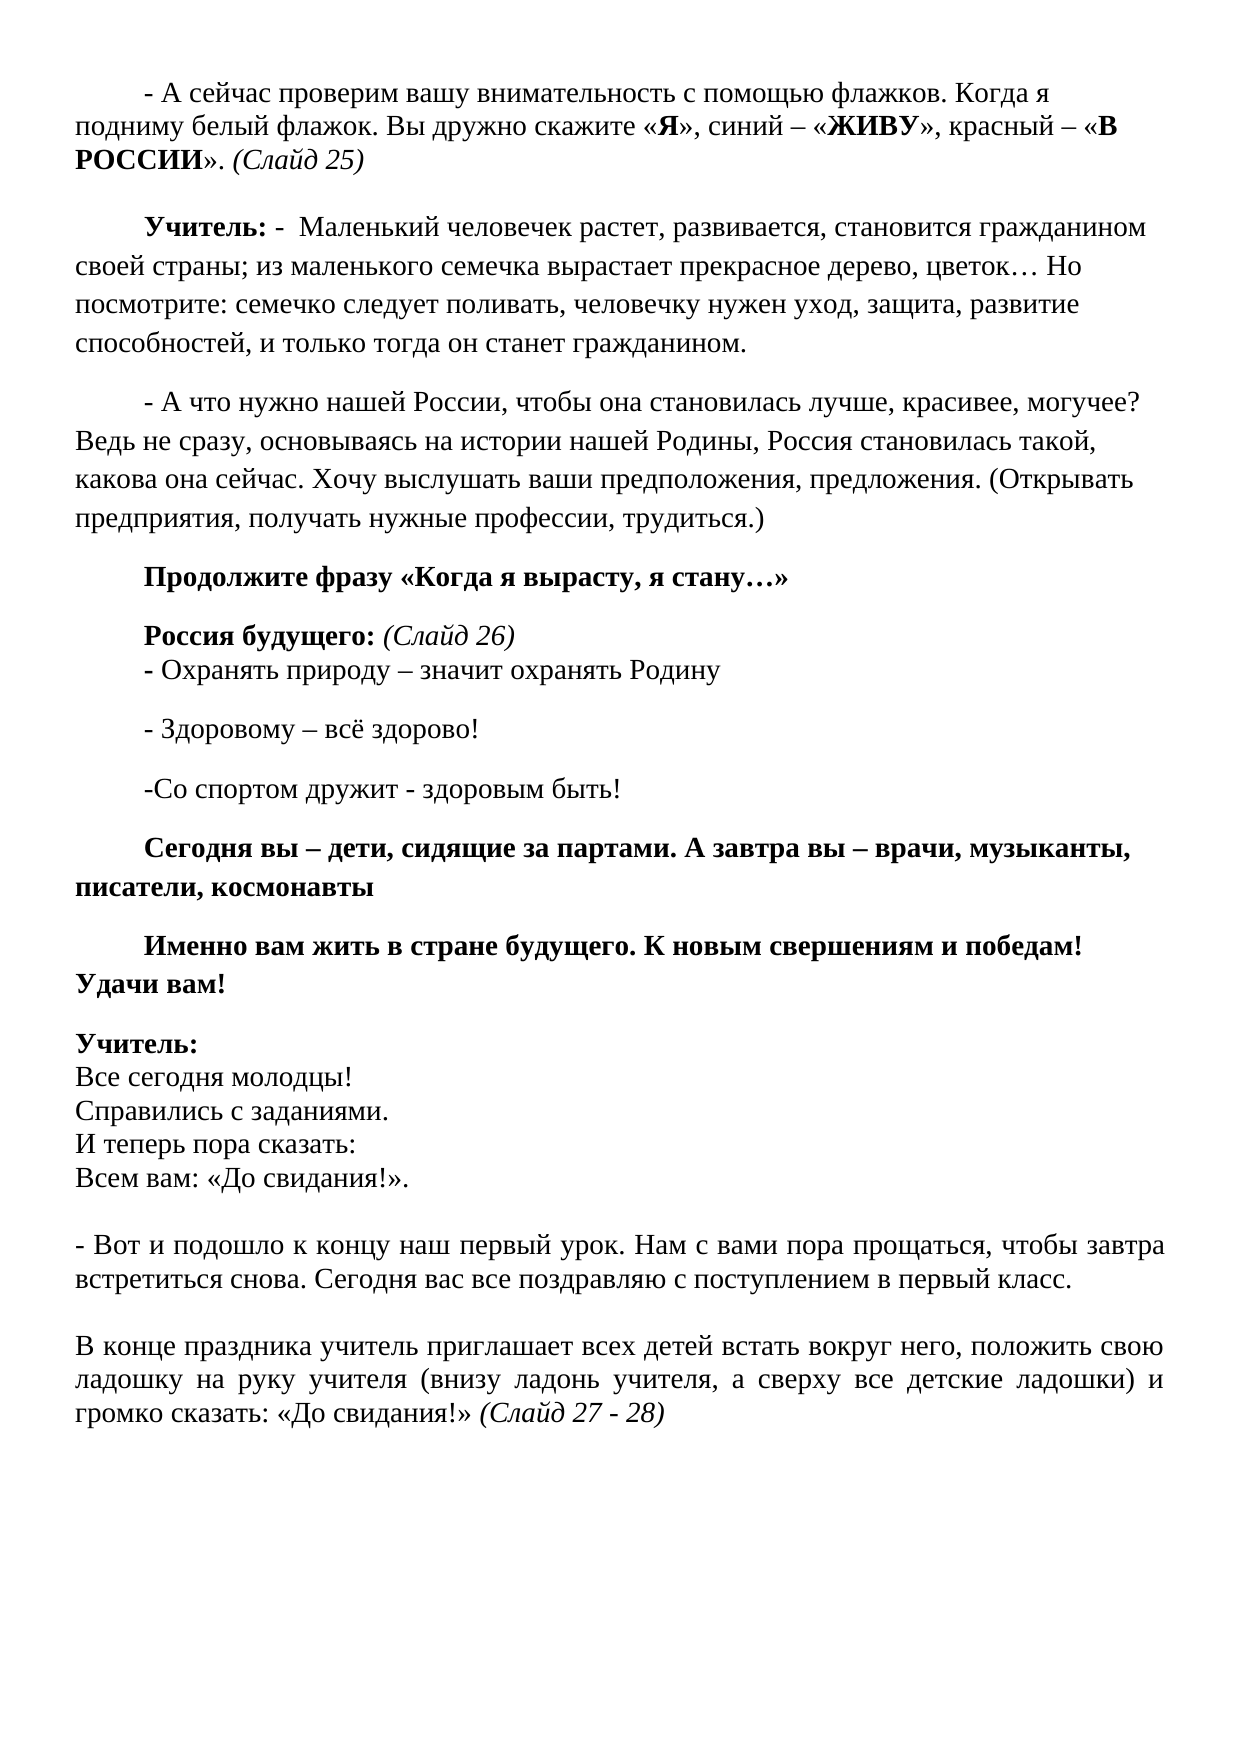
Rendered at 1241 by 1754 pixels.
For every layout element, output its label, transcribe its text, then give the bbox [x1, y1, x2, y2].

text Продолжите фразу «Когда я вырасту, я стану…» [75, 559, 1165, 593]
text Именно вам жить в стране будущего. К новым свершениям и победам! Удачи вам! [75, 928, 1165, 1000]
text Сегодня вы – дети, сидящие за партами. А завтра вы – врачи, музыканты, писатели, космонавты [75, 830, 1165, 902]
text В конце праздника учитель приглашает всех детей встать вокруг него, положить свою ладошку на руку учителя (внизу ладонь учителя, а сверху все детские ладошки) и громко сказать: «До свидания!» (Слайд 27 - 28) [75, 1328, 1165, 1428]
text - Здоровому – всё здорово! [75, 711, 1165, 745]
text Учитель: [75, 1026, 1159, 1059]
text Всем вам: «До свидания!». [75, 1160, 1165, 1194]
text - А сейчас проверим вашу внимательность с помощью флажков. Когда я подниму белый флажок. Вы дружно скажите «Я», синий – «ЖИВУ», красный – «В РОССИИ». (Слайд 25) [75, 75, 1165, 176]
text И теперь пора сказать: [75, 1127, 1165, 1160]
text Учитель: - Маленький человечек растет, развивается, становится гражданином своей страны; из маленького семечка вырастает прекрасное дерево, цветок… Но посмотрите: семечко следует поливать, человечку нужен уход, защита, развитие способностей, и только тогда он станет гражданином. [75, 209, 1165, 358]
text Россия будущего: (Слайд 26) [75, 618, 1165, 652]
text Справились с заданиями. [75, 1093, 1165, 1127]
text - Охранять природу – значит охранять Родину [75, 652, 1165, 686]
text - Вот и подошло к концу наш первый урок. Нам с вами пора прощаться, чтобы завтра встретиться снова. Сегодня вас все поздравляю с поступлением в первый класс. [75, 1227, 1165, 1294]
text Все сегодня молодцы! [75, 1059, 1165, 1093]
text - А что нужно нашей России, чтобы она становилась лучше, красивее, могучее? Ведь не сразу, основываясь на истории нашей Родины, Россия становилась такой, какова она сейчас. Хочу выслушать ваши предположения, предложения. (Открывать предприятия, получать нужные профессии, трудиться.) [75, 384, 1165, 533]
text -Со спортом дружит - здоровым быть! [75, 771, 1165, 804]
